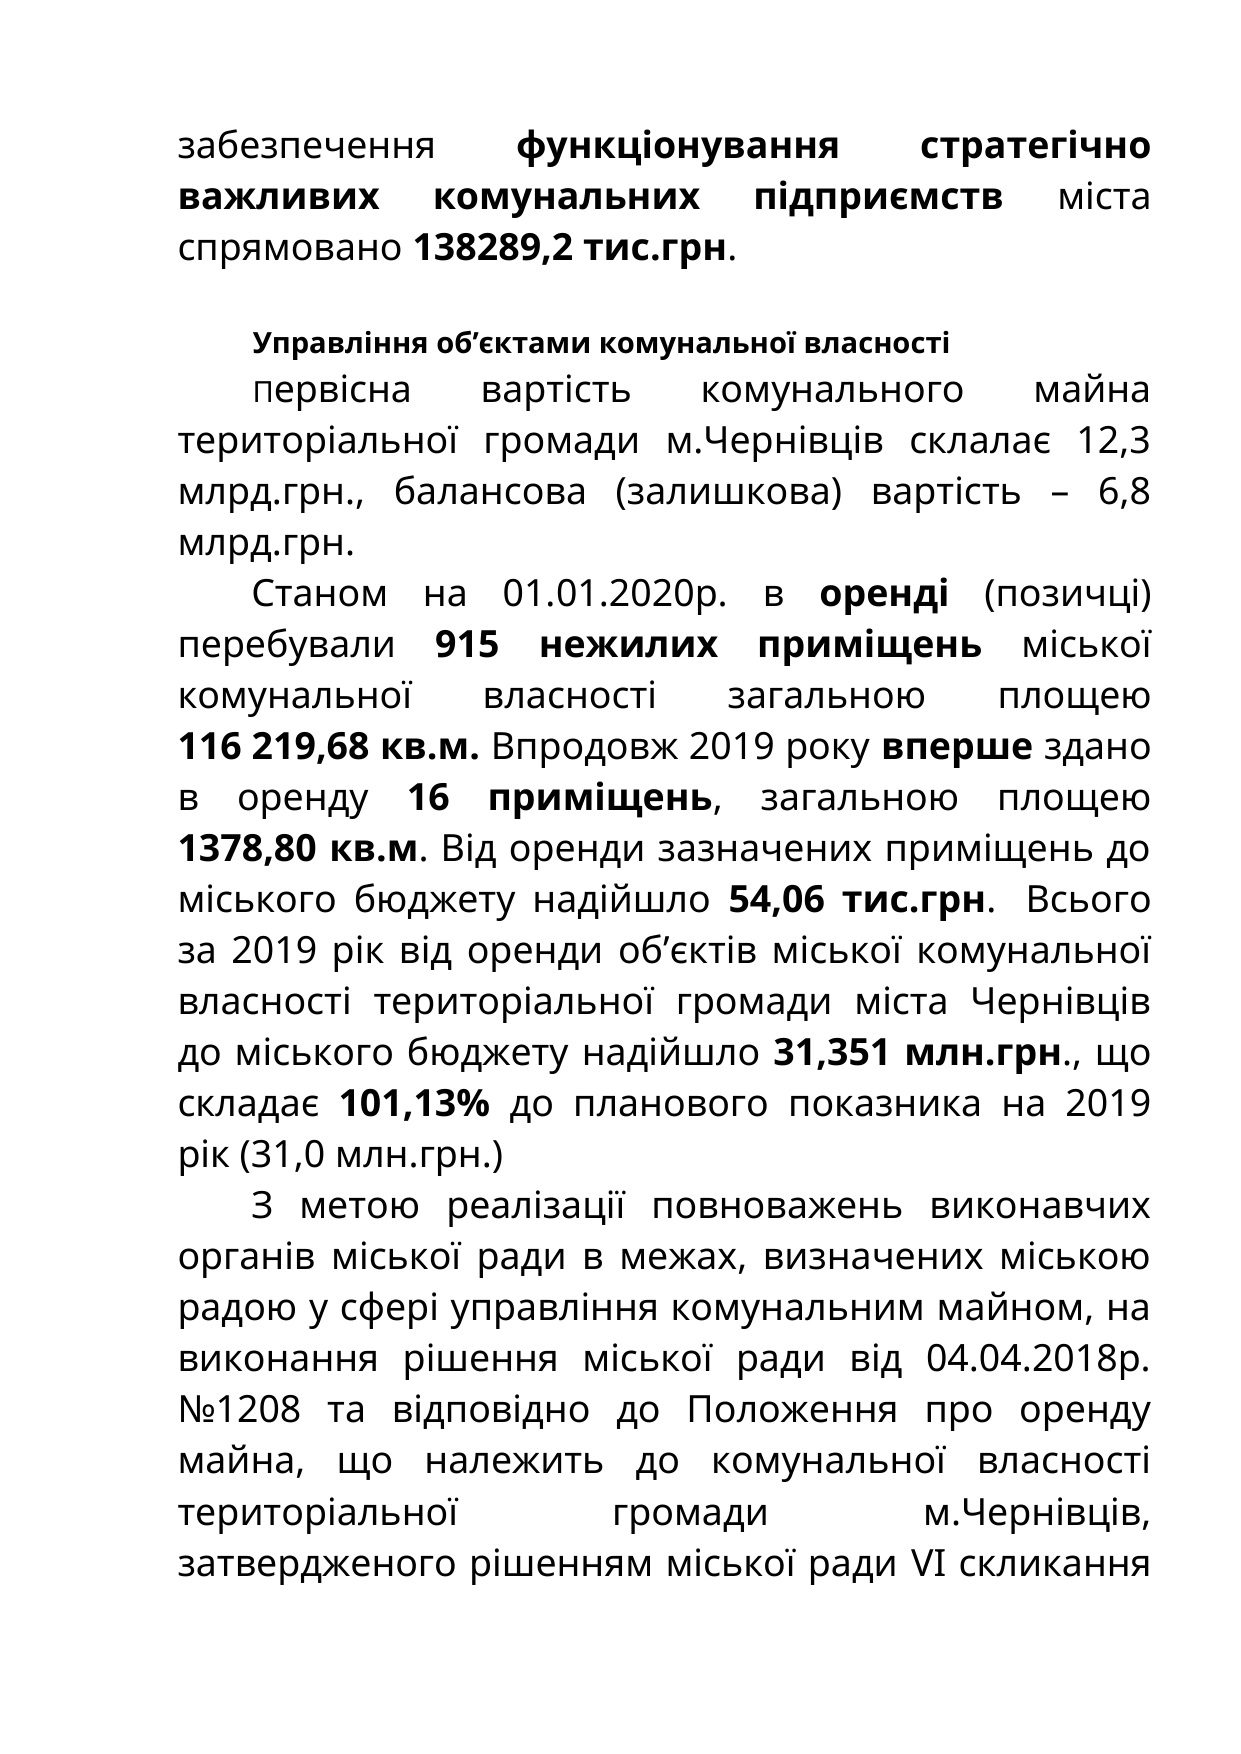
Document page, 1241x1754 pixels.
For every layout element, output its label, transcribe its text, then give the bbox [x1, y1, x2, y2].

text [177, 118, 1152, 271]
text Станом на 01.01.2020р. в оренді (позичці) перебували 915 нежилих приміщень міської комунальної власності загальною площею 116 219,68 кв.м. Впродовж 2019 року вперше здано в оренду 16 приміщень, загальною площею 1378,80 кв.м. Від оренди зазначених приміщень до міського бюджету надійшло 54,06 тис.грн. Всього за 2019 рік від оренди об’єктів міської комунальної власності територіальної громади міста Чернівців до міського бюджету надійшло 31,351 млн.грн., що складає 101,13% до планового показника на 2019 рік (31,0 млн.грн.) [177, 566, 1152, 1179]
text Управління об’єктами комунальної власності [177, 322, 1152, 362]
text Первісна вартість комунального майна територіальної громади м.Чернівців склалає 12,3 млрд.грн., балансова (залишкова) вартість – 6,8 млрд.грн. [177, 362, 1152, 566]
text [177, 1179, 1152, 1587]
